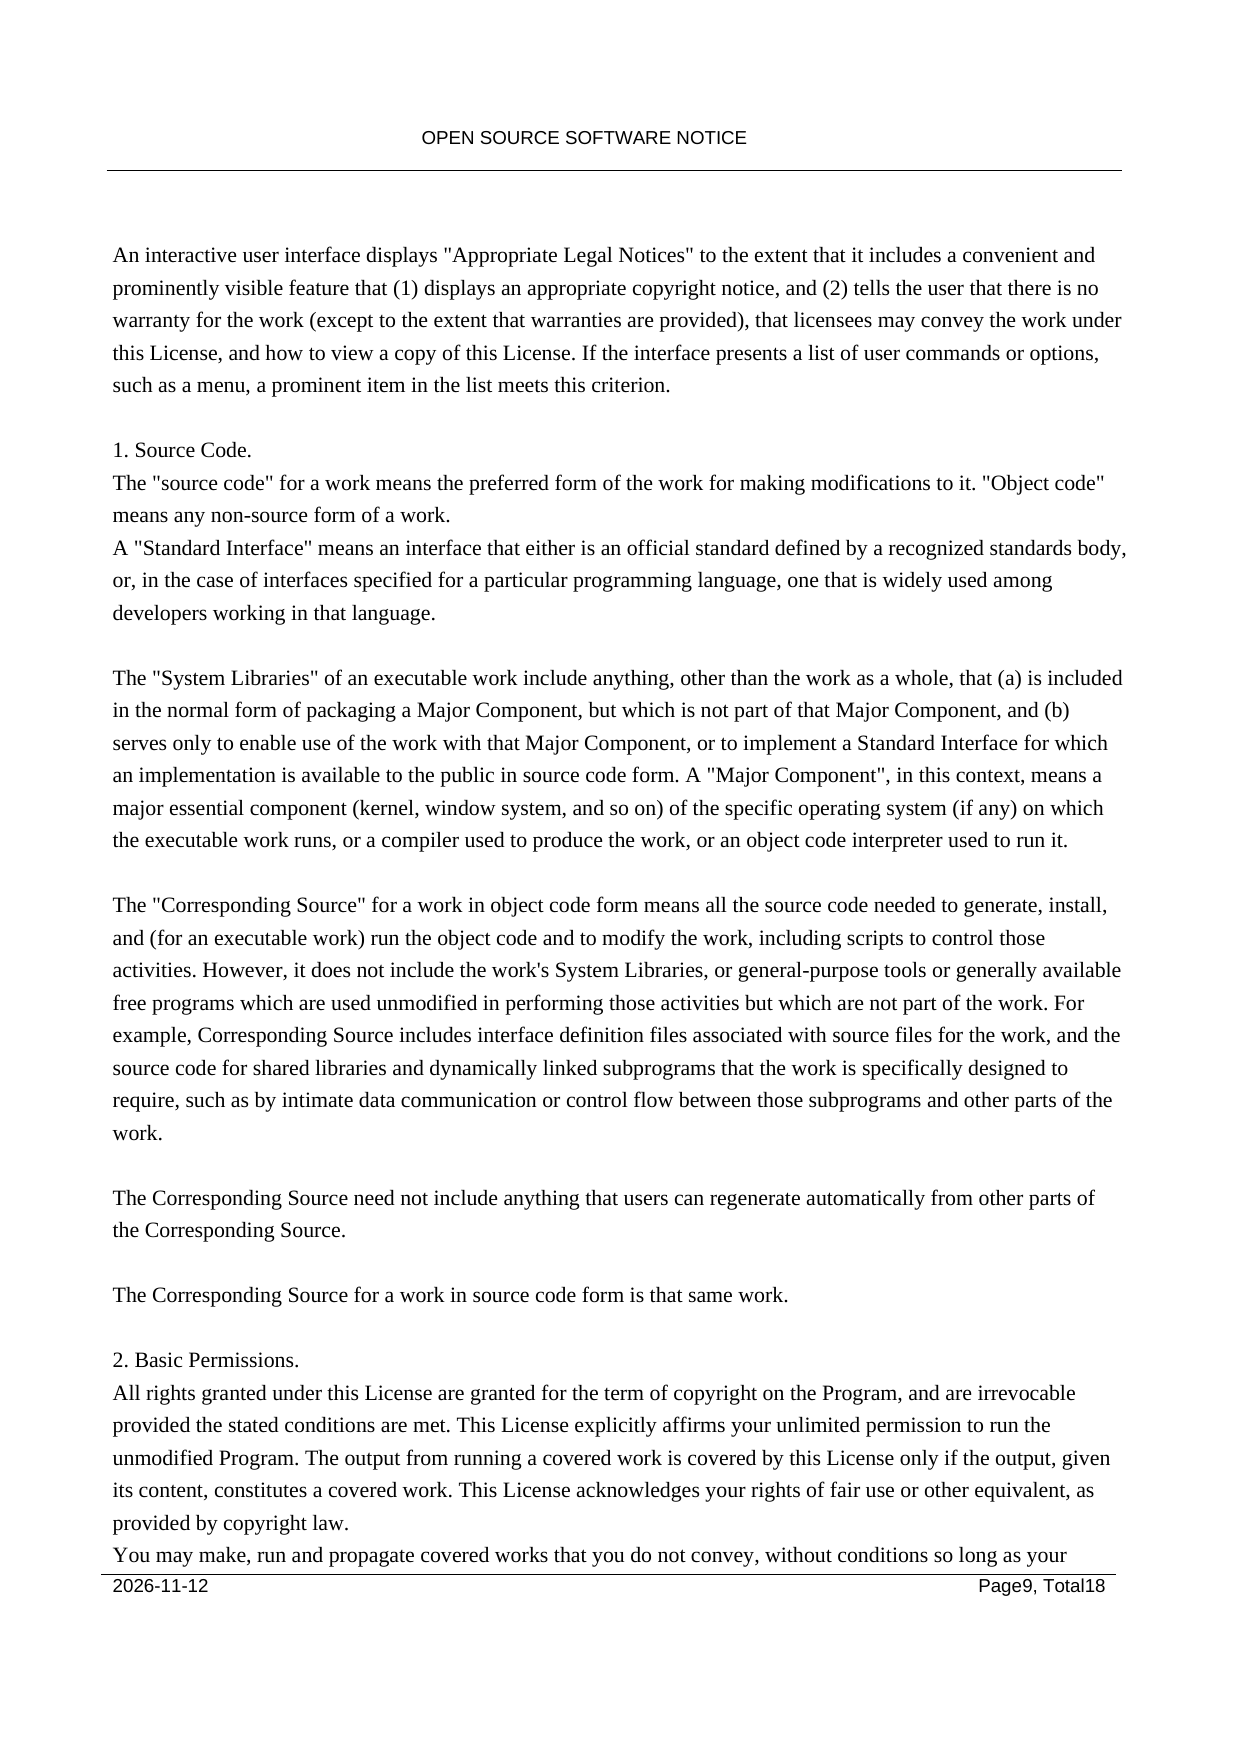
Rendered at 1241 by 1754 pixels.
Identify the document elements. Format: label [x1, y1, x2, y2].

text [112, 206, 1128, 1571]
